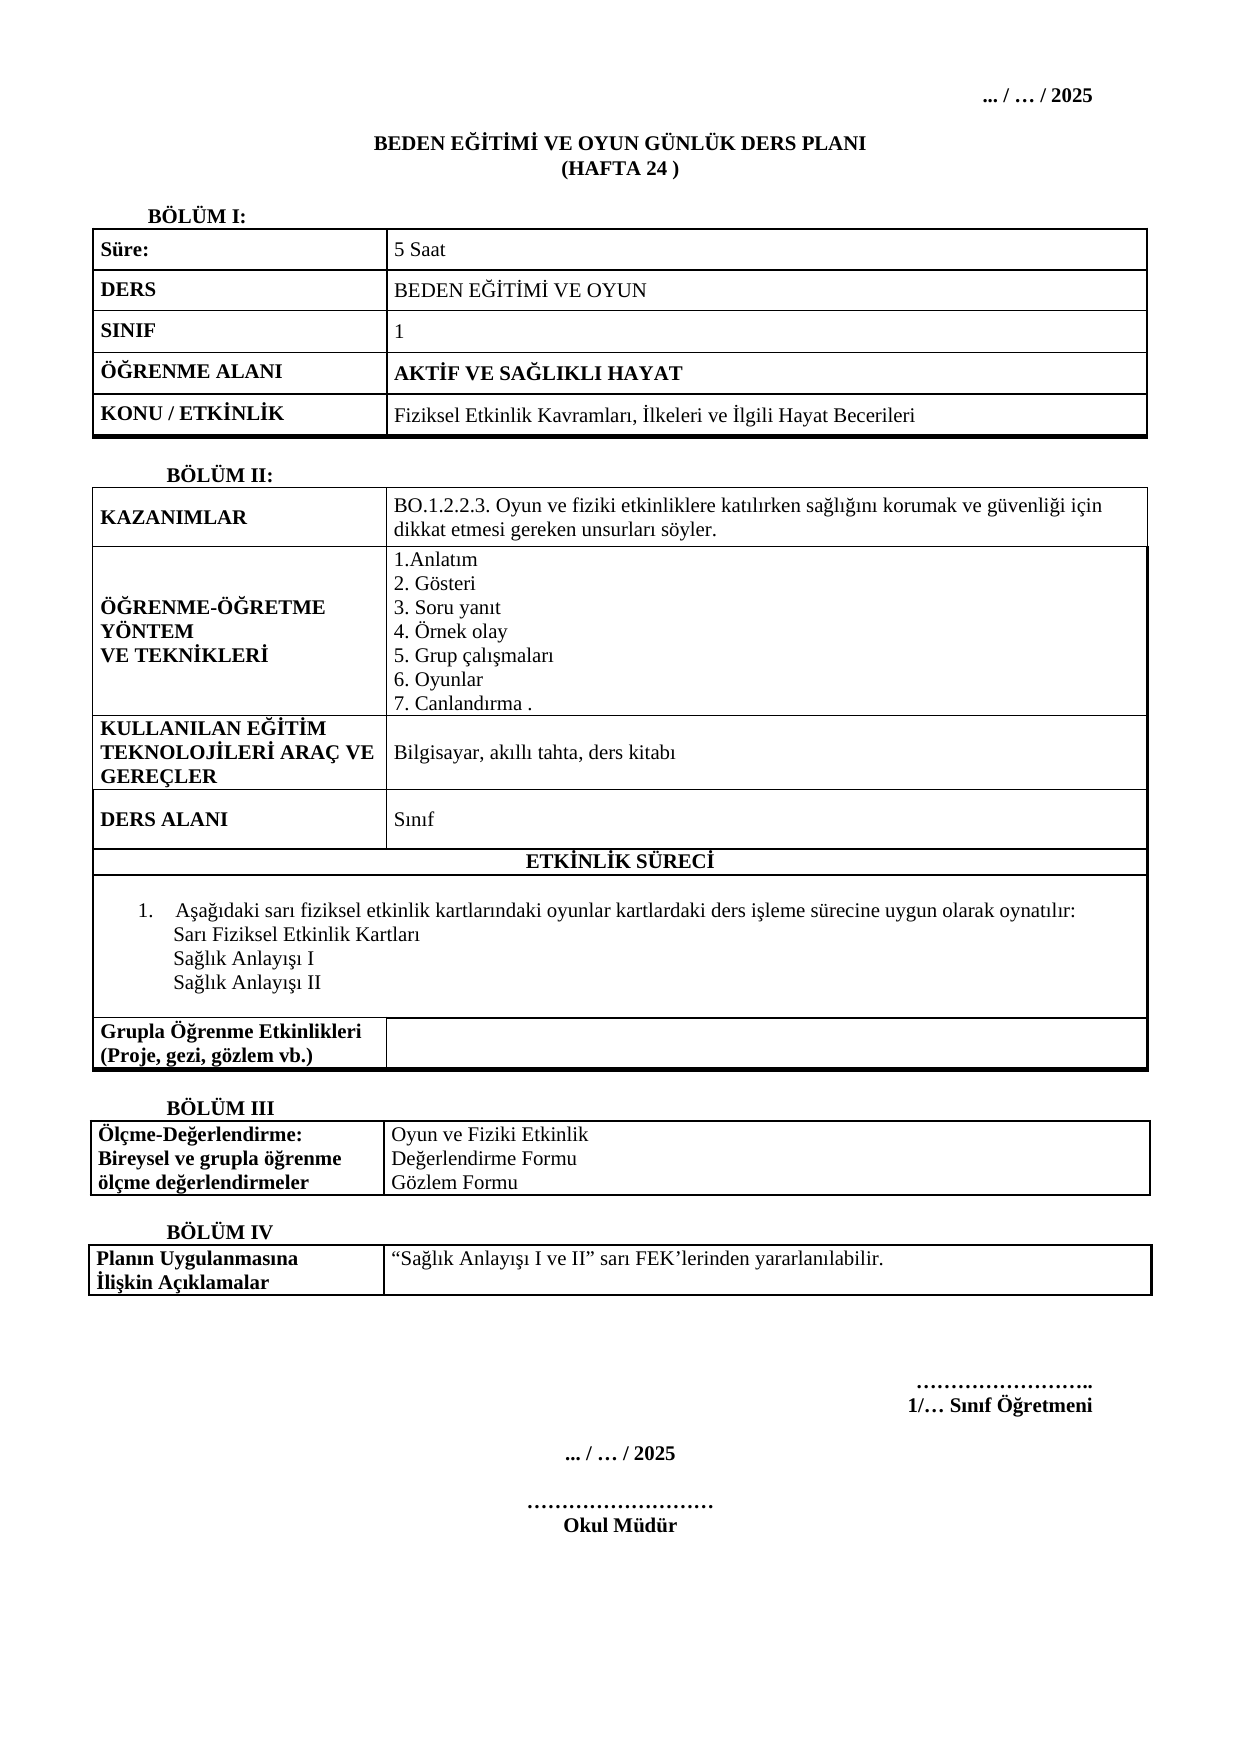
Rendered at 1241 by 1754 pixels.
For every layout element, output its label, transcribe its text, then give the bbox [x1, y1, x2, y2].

text BÖLÜM I: [148, 203, 1093, 228]
text ... / … / 2025 [148, 83, 1093, 107]
table_cell KULLANILAN EĞİTİM TEKNOLOJİLERİ ARAÇ VE GEREÇLER [93, 716, 386, 788]
table_cell Sınıf [387, 790, 1146, 848]
text ……………………… [148, 1489, 1093, 1513]
table_cell Fiziksel Etkinlik Kavramları, İlkeleri ve İlgili Hayat Becerileri [388, 395, 1146, 434]
table_header 5 Saat [388, 230, 1146, 269]
table_header Süre: [94, 230, 386, 269]
subtitle BÖLÜM III [148, 1096, 1093, 1120]
table_cell DERS [94, 271, 386, 310]
text …………………….. [148, 1369, 1093, 1393]
table_cell Aşağıdaki sarı fiziksel etkinlik kartlarındaki oyunlar kartlardaki ders işleme sürecine uygun olarak oynatılır: Sarı Fiziksel Etkinlik Kartları Sağlık Anlayışı I Sağlık Anlayışı II [94, 876, 1146, 1017]
text BÖLÜM II: [148, 463, 1093, 487]
table_cell 1.Anlatım 2. Gösteri 3. Soru yanıt 4. Örnek olay 5. Grup çalışmaları 6. Oyunlar 7. Canlandırma . [387, 547, 1146, 715]
table_cell ÖĞRENME ALANI [94, 353, 386, 393]
text (HAFTA 24 ) [148, 155, 1093, 179]
table_cell [387, 1019, 1146, 1067]
table_cell ÖĞRENME-ÖĞRETME YÖNTEM VE TEKNİKLERİ [93, 547, 386, 715]
table_header KAZANIMLAR [93, 488, 386, 546]
table_header Oyun ve Fiziki Etkinlik Değerlendirme Formu Gözlem Formu [385, 1122, 1149, 1194]
table_header BO.1.2.2.3. Oyun ve fiziki etkinliklere katılırken sağlığını korumak ve güvenliği için dikkat etmesi gereken unsurları söyler. [387, 488, 1147, 546]
text BEDEN EĞİTİMİ VE OYUN GÜNLÜK DERS PLANI [148, 131, 1093, 155]
table_cell KONU / ETKİNLİK [94, 395, 386, 434]
table_cell SINIF [94, 311, 386, 352]
table_header Planın Uygulanmasına İlişkin Açıklamalar [90, 1246, 383, 1294]
table_header “Sağlık Anlayışı I ve II” sarı FEK’lerinden yararlanılabilir. [385, 1246, 1150, 1294]
table_cell 1 [388, 311, 1146, 352]
table_cell DERS ALANI [94, 790, 386, 848]
table_cell ETKİNLİK SÜRECİ [94, 850, 1146, 873]
text ... / … / 2025 [148, 1441, 1093, 1465]
table_cell Grupla Öğrenme Etkinlikleri (Proje, gezi, gözlem vb.) [94, 1018, 386, 1067]
table_cell AKTİF VE SAĞLIKLI HAYAT [388, 353, 1146, 393]
table_cell Bilgisayar, akıllı tahta, ders kitabı [387, 716, 1146, 788]
subtitle BÖLÜM IV [148, 1220, 1093, 1244]
text Okul Müdür [148, 1513, 1093, 1537]
table_cell BEDEN EĞİTİMİ VE OYUN [388, 271, 1146, 310]
text 1/… Sınıf Öğretmeni [148, 1393, 1093, 1417]
table_header Ölçme-Değerlendirme: Bireysel ve grupla öğrenme ölçme değerlendirmeler [92, 1122, 383, 1194]
